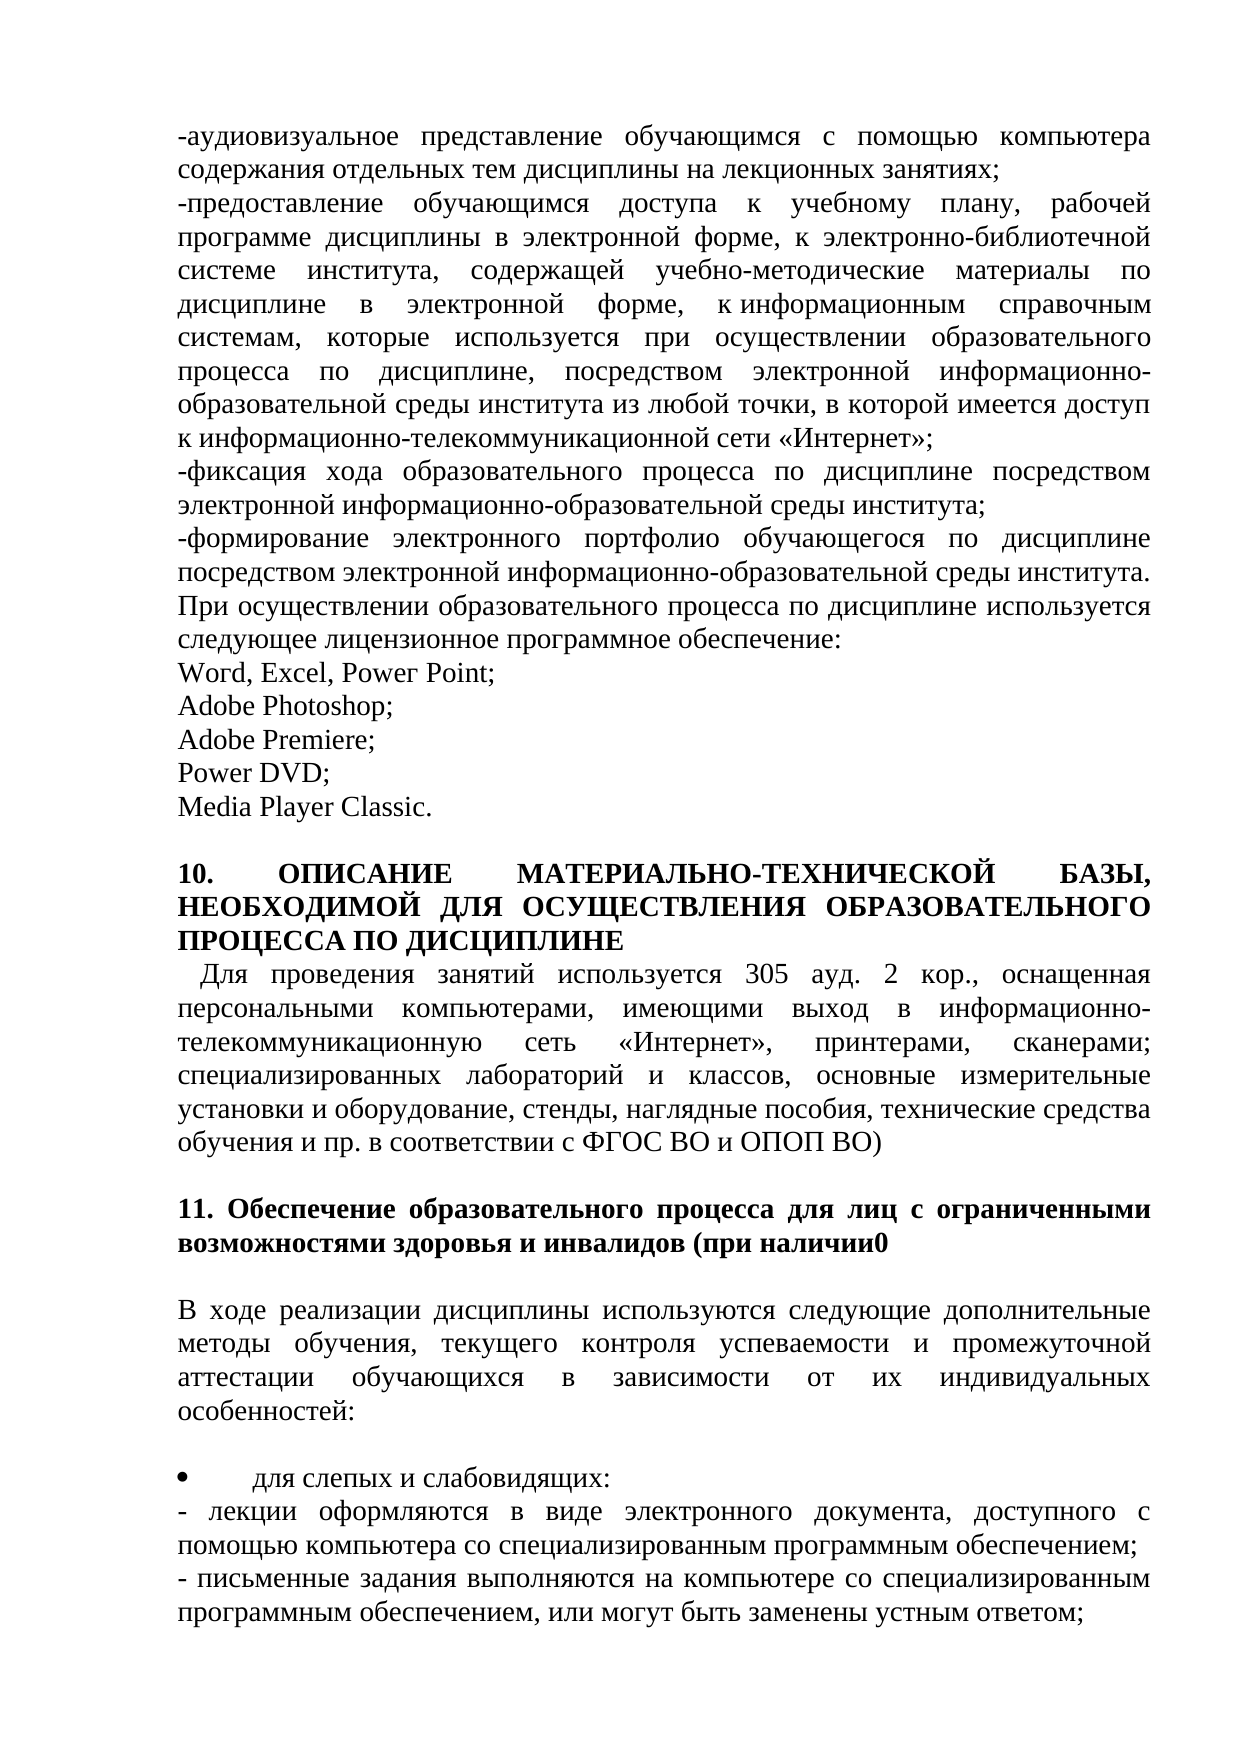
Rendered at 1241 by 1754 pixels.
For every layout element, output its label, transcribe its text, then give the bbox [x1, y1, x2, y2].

text Power DVD; [177, 755, 1152, 789]
text - лекции оформляются в виде электронного документа, доступного с помощью компьютера со специализированным программным обеспечением; [177, 1493, 1152, 1561]
list для слепых и слабовидящих: [177, 1460, 1152, 1493]
text Media Player Classic. [177, 789, 1152, 822]
text Wогd, Ехсеl, Powег Роint; [177, 655, 1152, 688]
text Для проведения занятий используется 305 ауд. 2 кор., оснащенная персональными компьютерами, имеющими выход в информационно-телекоммуникационную сеть «Интернет», принтерами, сканерами; специализированных лабораторий и классов, основные измерительные установки и оборудование, стенды, наглядные пособия, технические средства обучения и пр. в соответствии с ФГОС ВО и ОПОП ВО) [177, 957, 1152, 1158]
text -аудиовизуальное представление обучающимся с помощью компьютера содержания отдельных тем дисциплины на лекционных занятиях; [177, 118, 1152, 185]
text Adobe Premiere; [177, 722, 1152, 755]
text 11. Обеспечение образовательного процесса для лиц с ограниченными возможностями здоровья и инвалидов (при наличии0 [177, 1191, 1152, 1258]
text - письменные задания выполняются на компьютере со специализированным программным обеспечением, или могут быть заменены устным ответом; [177, 1561, 1152, 1628]
text При осуществлении образовательного процесса по дисциплине используется следующее лицензионное программное обеспечение: [177, 588, 1152, 655]
text Adobe Photoshop; [177, 688, 1152, 722]
text В ходе реализации дисциплины используются следующие дополнительные методы обучения, текущего контроля успеваемости и промежуточной аттестации обучающихся в зависимости от их индивидуальных особенностей: [177, 1292, 1152, 1426]
text -предоставление обучающимся доступа к учебному плану, рабочей программе дисциплины в электронной форме, к электронно-библиотечной системе института, содержащей учебно-методические материалы по дисциплине в электронной форме, к информационным справочным системам, которые используется при осуществлении образовательного процесса по дисциплине, посредством электронной информационно-образовательной среды института из любой точки, в которой имеется доступ к информационно-телекоммуникационной сети «Интернет»; [177, 185, 1152, 453]
text -формирование электронного портфолио обучающегося по дисциплине посредством электронной информационно-образовательной среды института. [177, 521, 1152, 588]
text 10. ОПИСАНИЕ МАТЕРИАЛЬНО-ТЕХНИЧЕСКОЙ БАЗЫ, НЕОБХОДИМОЙ ДЛЯ ОСУЩЕСТВЛЕНИЯ ОБРАЗОВАТЕЛЬНОГО ПРОЦЕССА ПО ДИСЦИПЛИНЕ [177, 856, 1152, 957]
text -фиксация хода образовательного процесса по дисциплине посредством электронной информационно-образовательной среды института; [177, 453, 1152, 521]
